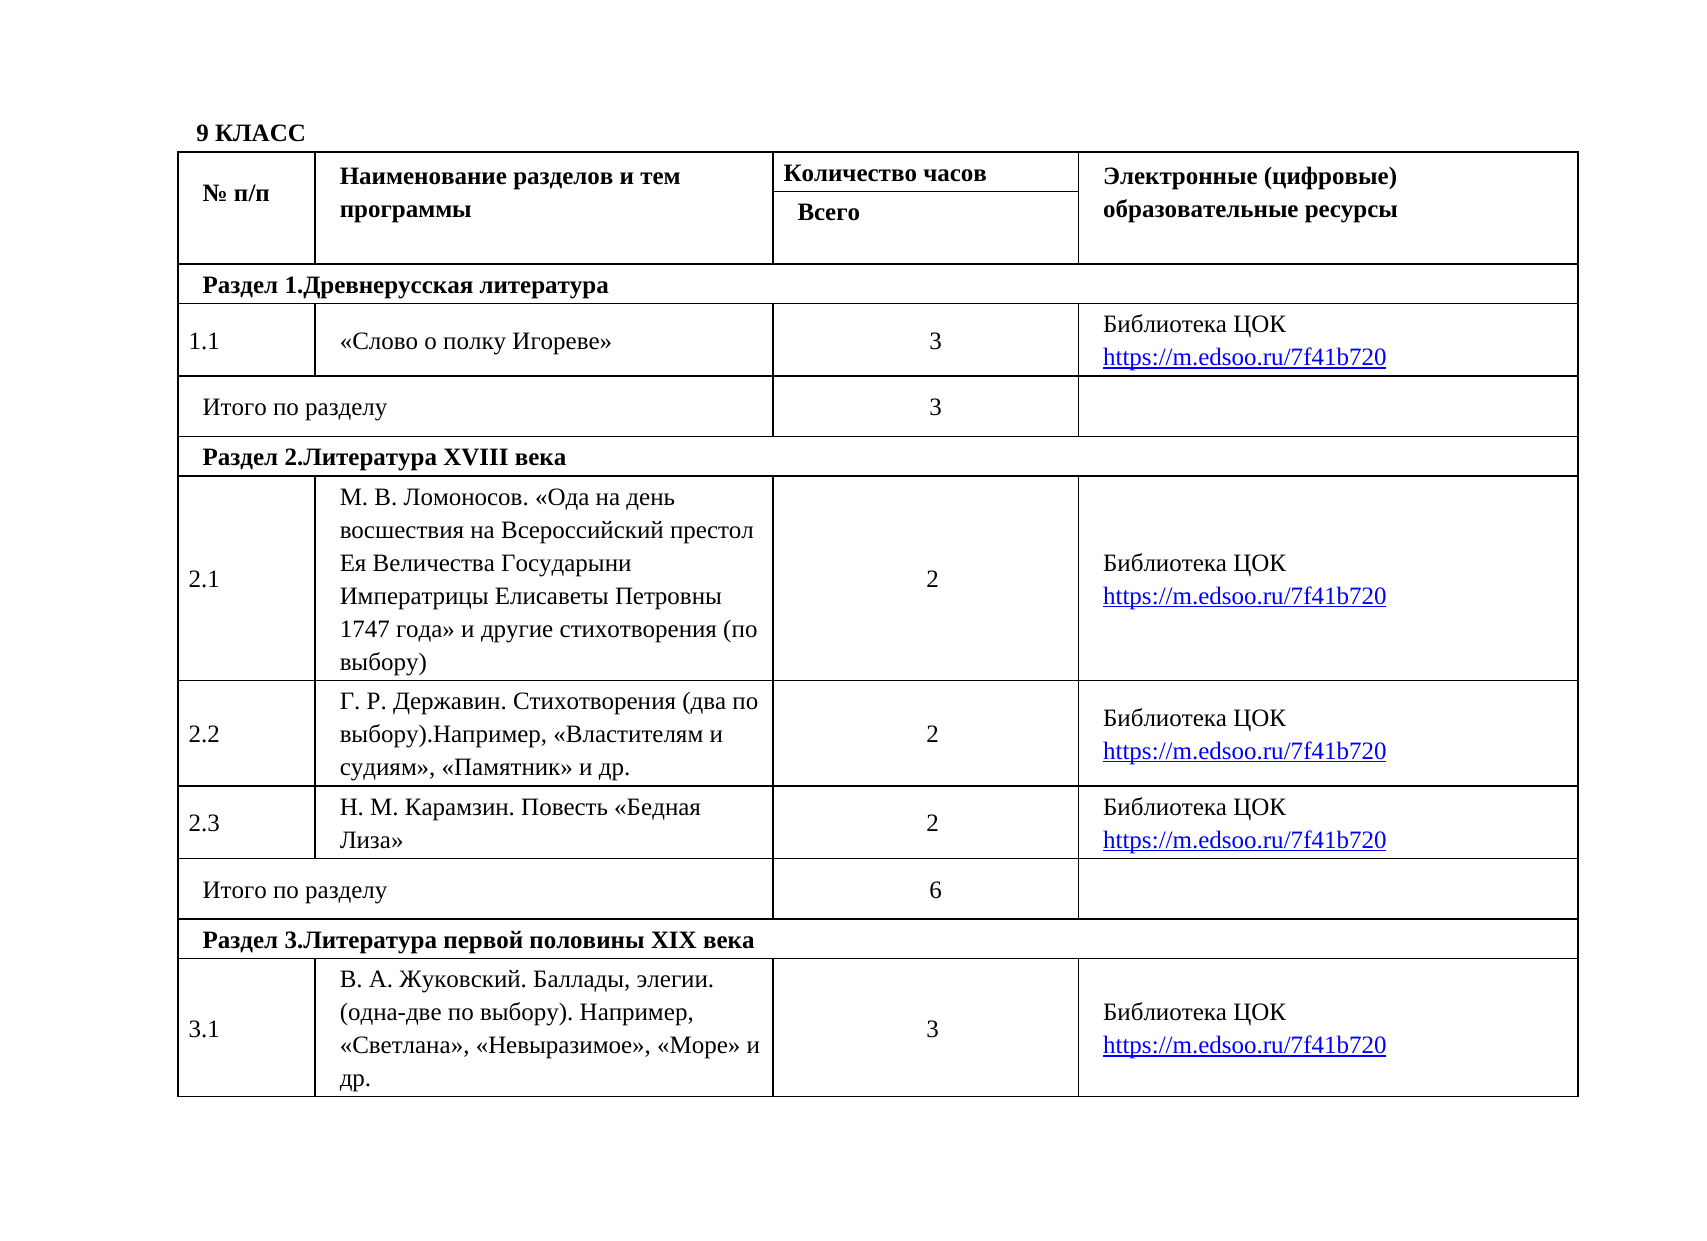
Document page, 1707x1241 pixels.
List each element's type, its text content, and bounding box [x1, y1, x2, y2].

table_cell 3 [774, 959, 1078, 1096]
table_cell 3 [774, 377, 1078, 436]
table_cell Итого по разделу [179, 377, 772, 436]
table_cell Библиотека ЦОК https://m.edsoo.ru/7f41b720 [1079, 787, 1577, 857]
table_header № п/п [179, 153, 314, 263]
table_cell 3 [774, 304, 1078, 375]
table_cell Н. М. Карамзин. Повесть «Бедная Лиза» [316, 787, 772, 857]
table_cell Библиотека ЦОК https://m.edsoo.ru/7f41b720 [1079, 477, 1577, 679]
table_cell 6 [774, 859, 1078, 918]
table_cell [1079, 377, 1577, 436]
table_header Электронные (цифровые) образовательные ресурсы [1079, 153, 1577, 263]
table_cell М. В. Ломоносов. «Ода на день восшествия на Всероссийский престол Ея Величества Государыни Императрицы Елисаветы Петровны 1747 года» и другие стихотворения (по выбору) [316, 477, 772, 679]
table_cell 2.1 [179, 477, 314, 679]
table_cell Раздел 1.Древнерусская литература [179, 265, 1577, 303]
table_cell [1079, 959, 1577, 1096]
table_cell 2.2 [179, 681, 314, 785]
table_cell В. А. Жуковский. Баллады, элегии. (одна-две по выбору). Например, «Светлана», «Невыразимое», «Море» и др. [316, 959, 772, 1096]
table_cell Г. Р. Державин. Стихотворения (два по выбору).Например, «Властителям и судиям», «Памятник» и др. [316, 681, 772, 785]
table_cell «Слово о полку Игореве» [316, 304, 772, 375]
table_cell Итого по разделу [179, 859, 772, 918]
table_header Наименование разделов и тем программы [316, 153, 772, 263]
table_cell 2 [774, 681, 1078, 785]
table_cell [1079, 859, 1577, 918]
table_cell Библиотека ЦОК https://m.edsoo.ru/7f41b720 [1079, 681, 1577, 785]
table_header Количество часов [774, 153, 1078, 191]
table_cell Раздел 2.Литература XVIII века [179, 437, 1577, 475]
table_cell 2.3 [179, 787, 314, 857]
table_cell 2 [774, 477, 1078, 679]
table_cell Библиотека ЦОК https://m.edsoo.ru/7f41b720 [1079, 304, 1577, 375]
table_cell 2 [774, 787, 1078, 857]
table_cell 3.1 [179, 959, 314, 1096]
table_cell Всего [774, 192, 1078, 263]
text 9 КЛАСС [190, 118, 1618, 147]
table_cell Раздел 3.Литература первой половины XIX века [179, 920, 1577, 957]
table_cell 1.1 [179, 304, 314, 375]
